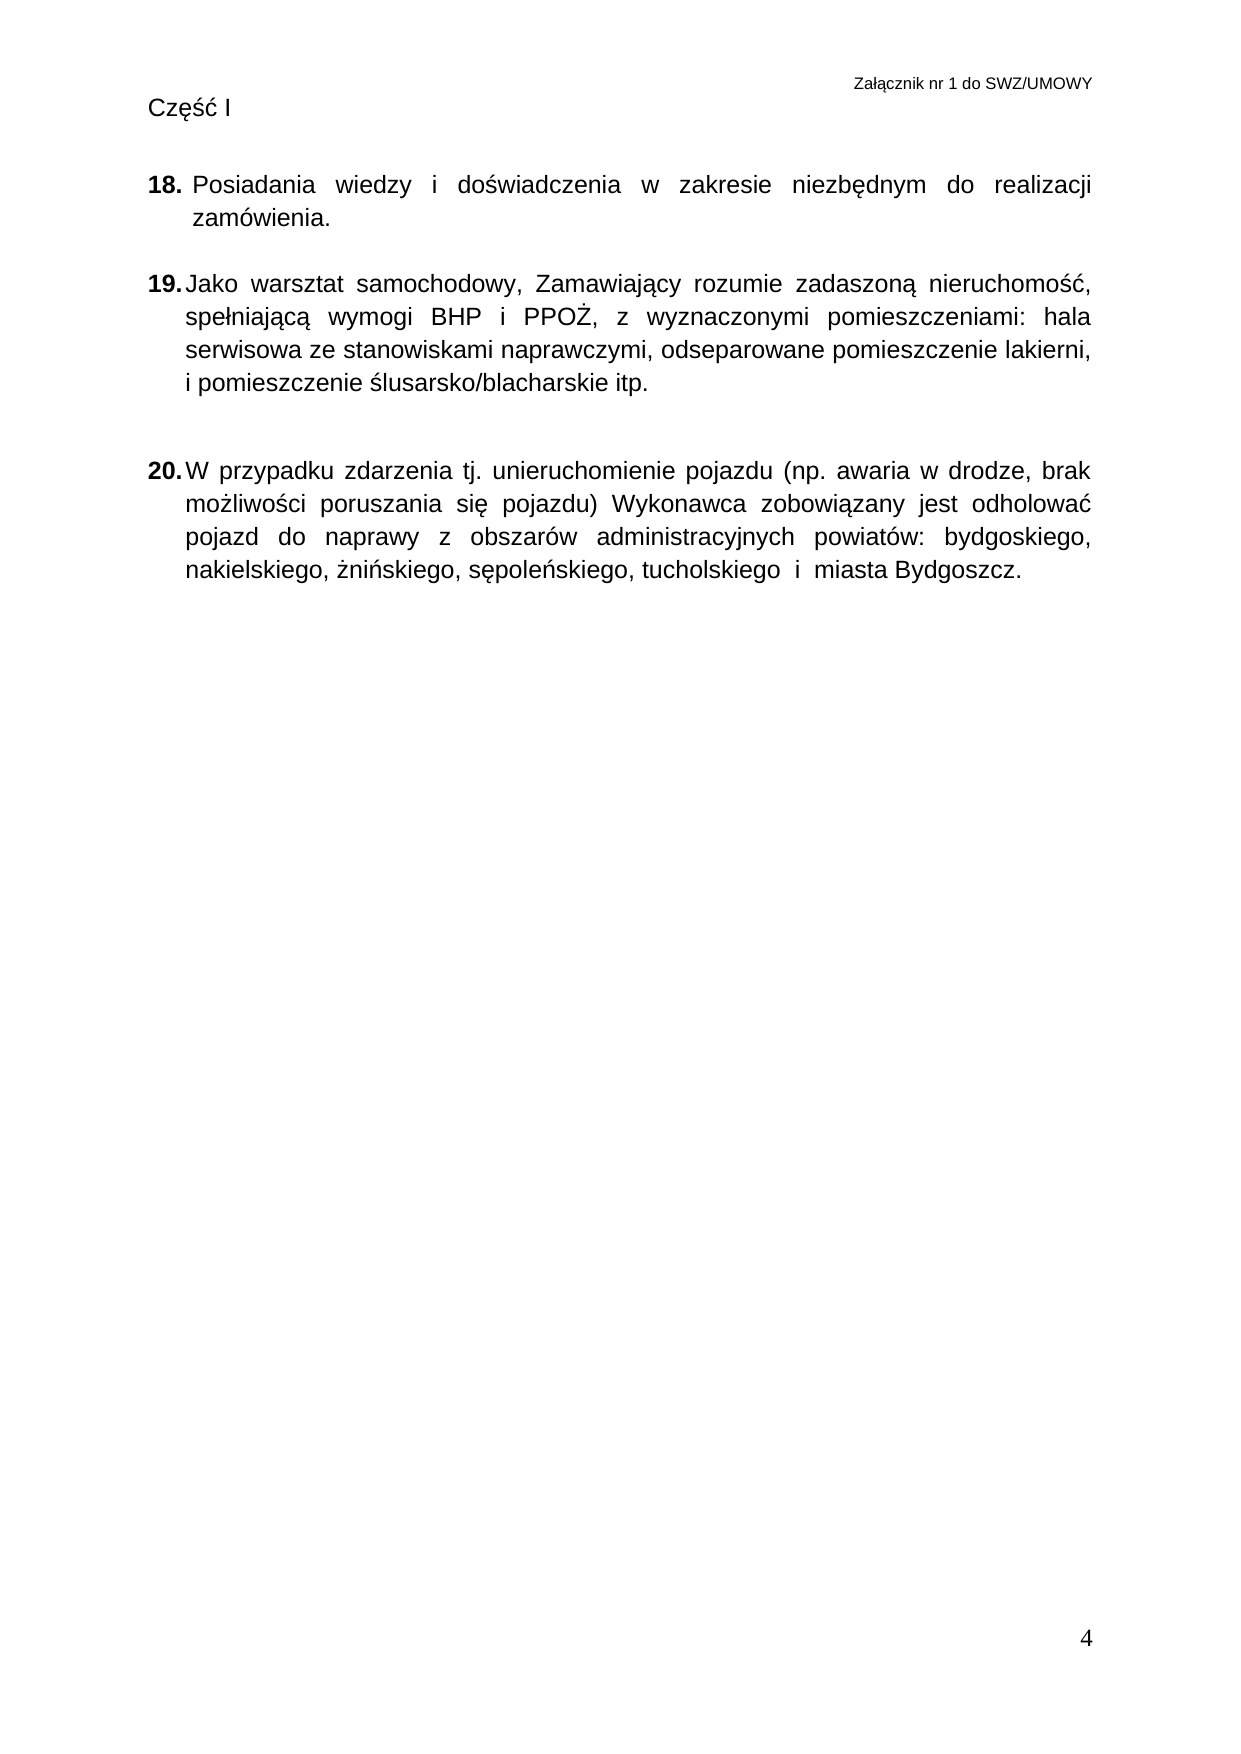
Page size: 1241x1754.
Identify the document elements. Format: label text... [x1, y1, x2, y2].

list Posiadania wiedzy i doświadczenia w zakresie niezbędnym do realizacji zamówienia. [148, 170, 1092, 231]
list W przypadku zdarzenia tj. unieruchomienie pojazdu (np. awaria w drodze, brak możliwości poruszania się pojazdu) Wykonawca zobowiązany jest odholować pojazd do naprawy z obszarów administracyjnych powiatów: bydgoskiego, nakielskiego, żnińskiego, sępoleńskiego, tucholskiego i miasta Bydgoszcz. [148, 456, 1092, 584]
list Jako warsztat samochodowy, Zamawiający rozumie zadaszoną nieruchomość, spełniającą wymogi BHP i PPOŻ, z wyznaczonymi pomieszczeniami: hala serwisowa ze stanowiskami naprawczymi, odseparowane pomieszczenie lakierni, i pomieszczenie ślusarsko/blacharskie itp. [148, 269, 1092, 397]
